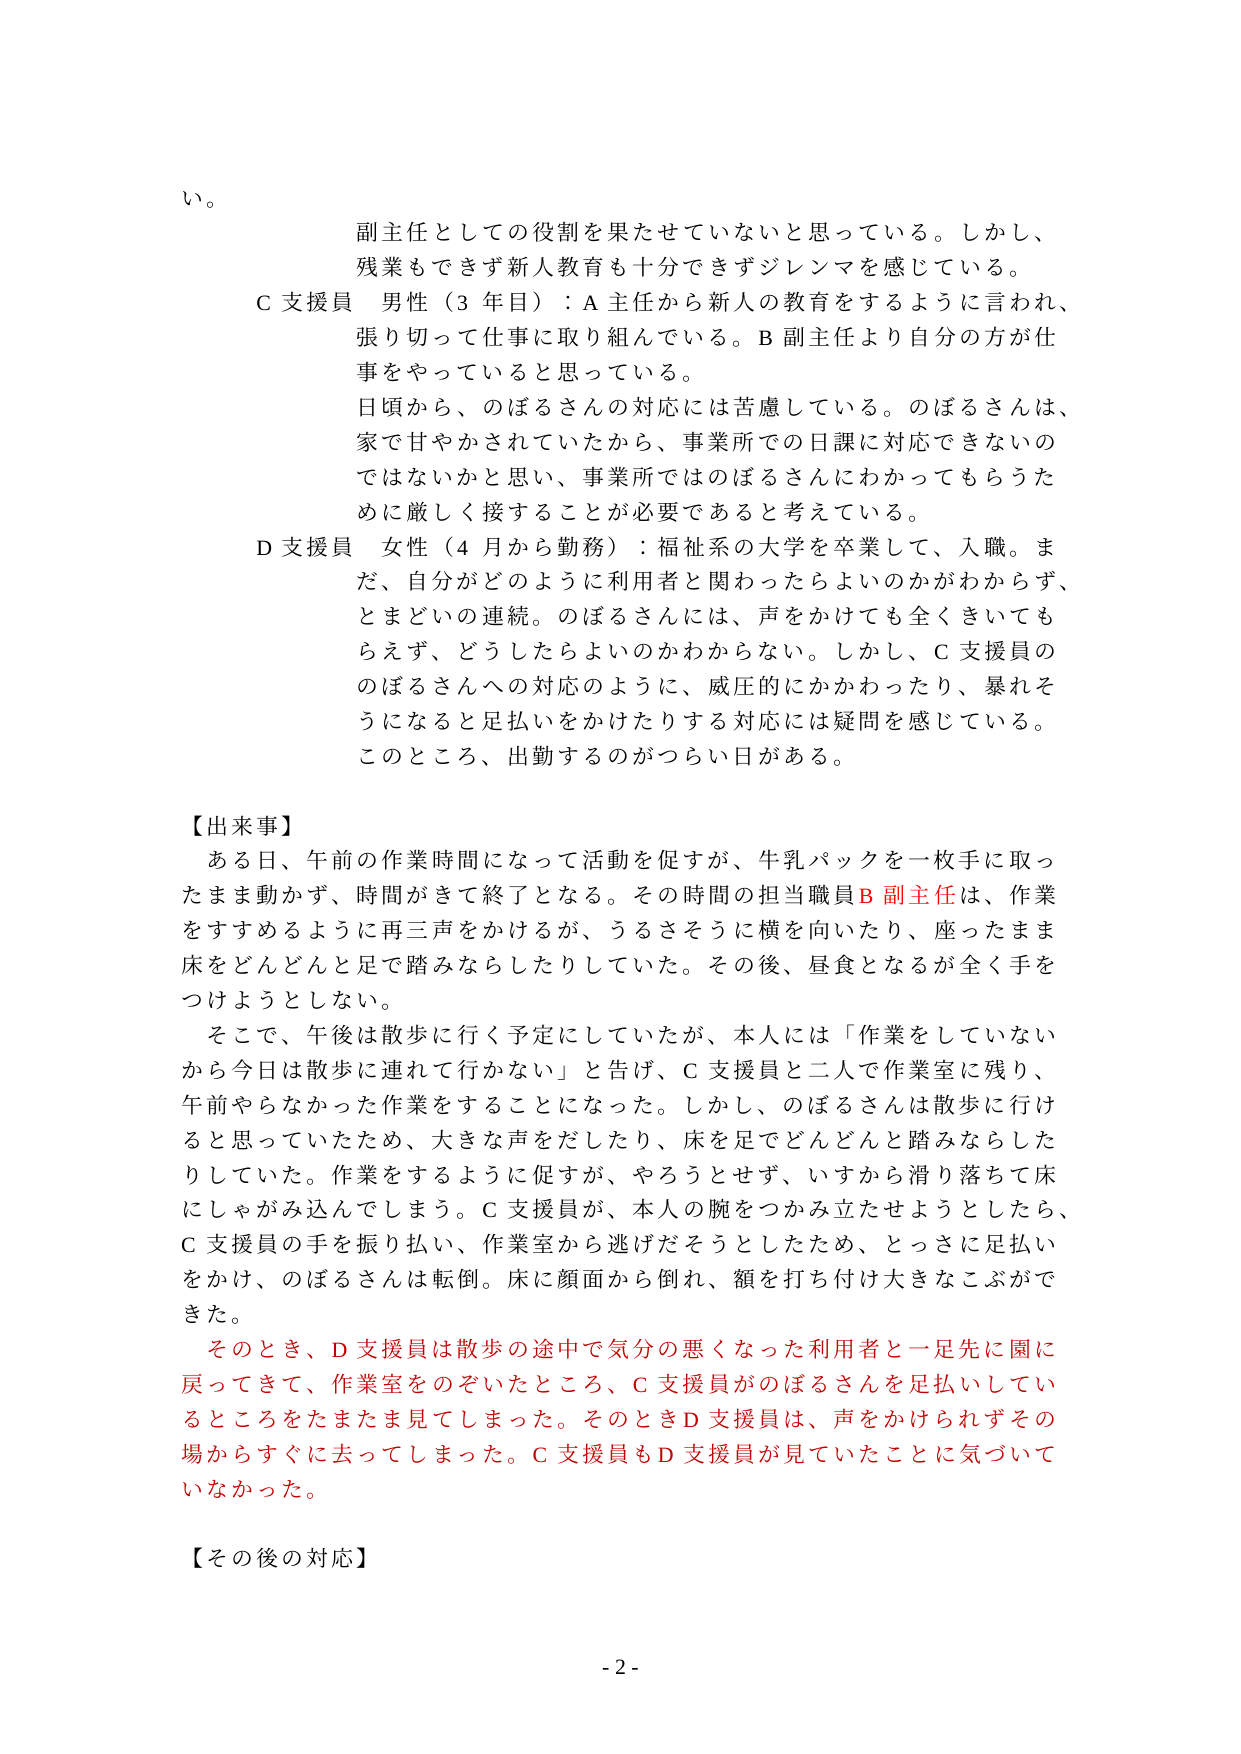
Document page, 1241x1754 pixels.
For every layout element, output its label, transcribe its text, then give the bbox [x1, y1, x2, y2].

text 【その後の対応】 [181, 1540, 1059, 1575]
text 副主任としての役割を果たせていないと思っている。しかし、残業もできず新人教育も十分できずジレンマを感じている。 [181, 214, 1059, 284]
text そのとき、D支援員は散歩の途中で気分の悪くなった利用者と一足先に園に戻ってきて、作業室をのぞいたところ、C支援員がのぼるさんを足払いしているところをたまたま見てしまった。そのときD支援員は、声をかけられずその場からすぐに去ってしまった。C支援員もD支援員が見ていたことに気づいていなかった。 [181, 1331, 1059, 1505]
text そこで、午後は散歩に行く予定にしていたが、本人には「作業をしていないから今日は散歩に連れて行かない」と告げ、C支援員と二人で作業室に残り、午前やらなかった作業をすることになった。しかし、のぼるさんは散歩に行けると思っていたため、大きな声をだしたり、床を足でどんどんと踏みならしたりしていた。作業をするように促すが、やろうとせず、いすから滑り落ちて床にしゃがみ込んでしまう。C支援員が、本人の腕をつかみ立たせようとしたら、C支援員の手を振り払い、作業室から逃げだそうとしたため、とっさに足払いをかけ、のぼるさんは転倒。床に顔面から倒れ、額を打ち付け大きなこぶができた。 [181, 1017, 1059, 1331]
text D支援員 女性（4月から勤務）：福祉系の大学を卒業して、入職。まだ、自分がどのように利用者と関わったらよいのかがわからず、とまどいの連続。のぼるさんには、声をかけても全くきいてもらえず、どうしたらよいのかわからない。しかし、C支援員ののぼるさんへの対応のように、威圧的にかかわったり、暴れそうになると足払いをかけたりする対応には疑問を感じている。このところ、出勤するのがつらい日がある。 [181, 528, 1059, 772]
text ある日、午前の作業時間になって活動を促すが、牛乳パックを一枚手に取ったまま動かず、時間がきて終了となる。その時間の担当職員B副主任は、作業をすすめるように再三声をかけるが、うるさそうに横を向いたり、座ったまま床をどんどんと足で踏みならしたりしていた。その後、昼食となるが全く手をつけようとしない。 [181, 842, 1059, 1017]
text 日頃から、のぼるさんの対応には苦慮している。のぼるさんは、家で甘やかされていたから、事業所での日課に対応できないのではないかと思い、事業所ではのぼるさんにわかってもらうために厳しく接することが必要であると考えている。 [336, 388, 1059, 528]
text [181, 179, 1059, 214]
text C支援員 男性（3年目）：A主任から新人の教育をするように言われ、張り切って仕事に取り組んでいる。B副主任より自分の方が仕事をやっていると思っている。 [181, 284, 1059, 388]
text 【出来事】 [181, 807, 1059, 842]
